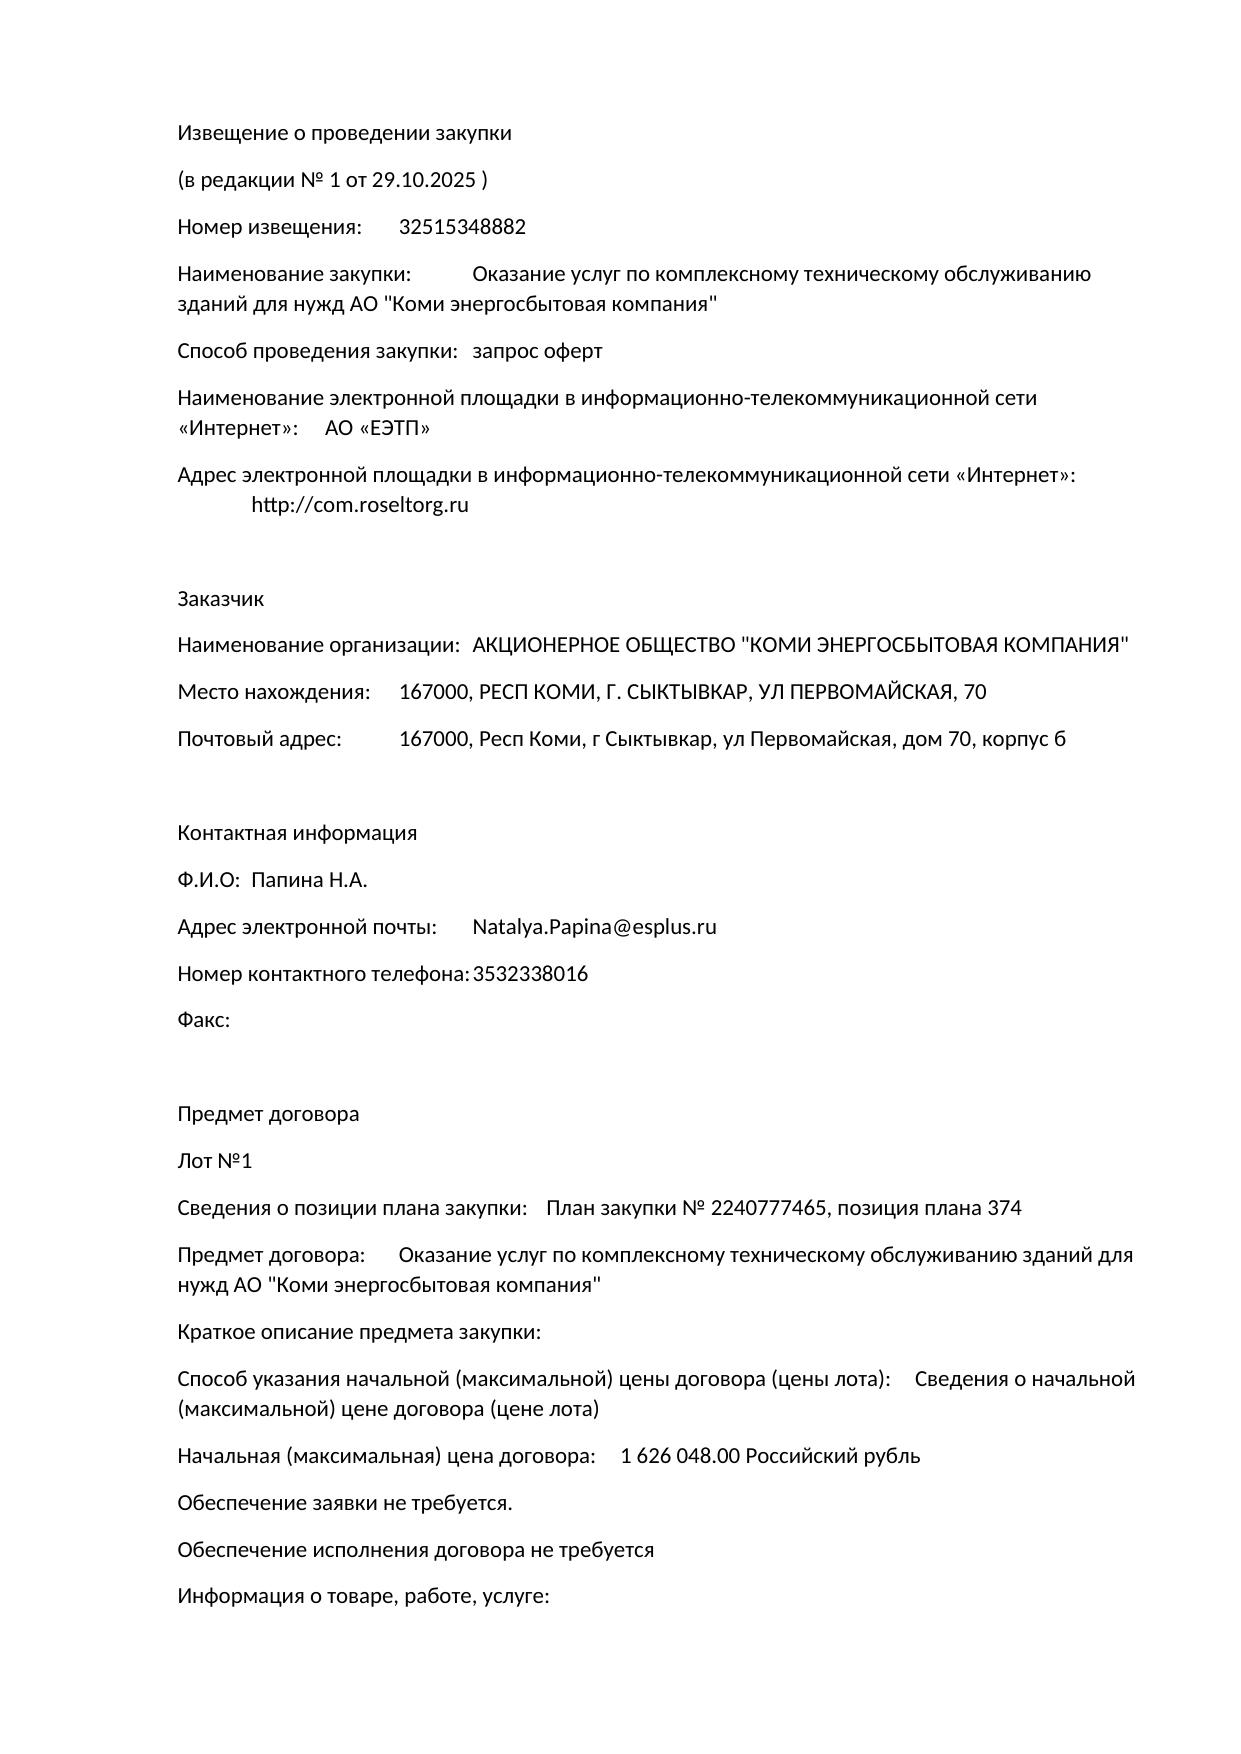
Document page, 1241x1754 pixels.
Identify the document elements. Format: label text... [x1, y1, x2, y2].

text Номер извещения: 32515348882 [177, 212, 1152, 240]
text Предмет договора: Оказание услуг по комплексному техническому обслуживанию зданий для нужд АО "Коми энергосбытовая компания" [177, 1240, 1152, 1298]
text Номер контактного телефона: 3532338016 [177, 959, 1152, 987]
text Краткое описание предмета закупки: [177, 1317, 1152, 1345]
text (в редакции № 1 от 29.10.2025 ) [177, 165, 1152, 193]
text Обеспечение исполнения договора не требуется [177, 1535, 1152, 1563]
text Начальная (максимальная) цена договора: 1 626 048.00 Российский рубль [177, 1441, 1152, 1469]
text Информация о товаре, работе, услуге: [177, 1582, 1152, 1610]
text Лот №1 [177, 1146, 1152, 1174]
text Место нахождения: 167000, РЕСП КОМИ, Г. СЫКТЫВКАР, УЛ ПЕРВОМАЙСКАЯ, 70 [177, 677, 1152, 706]
text Способ указания начальной (максимальной) цены договора (цены лота): Сведения о начальной (максимальной) цене договора (цене лота) [177, 1364, 1152, 1422]
text Ф.И.О: Папина Н.А. [177, 865, 1152, 893]
text Заказчик [177, 584, 1152, 612]
text Контактная информация [177, 818, 1152, 846]
text Способ проведения закупки: запрос оферт [177, 336, 1152, 364]
text Сведения о позиции плана закупки: План закупки № 2240777465, позиция плана 374 [177, 1193, 1152, 1221]
text Адрес электронной площадки в информационно-телекоммуникационной сети «Интернет»: http://com.roseltorg.ru [177, 460, 1152, 518]
text Извещение о проведении закупки [177, 118, 1152, 146]
text Наименование электронной площадки в информационно-телекоммуникационной сети «Интернет»: АО «ЕЭТП» [177, 383, 1152, 441]
text Факс: [177, 1006, 1152, 1034]
text Адрес электронной почты: Natalya.Papina@esplus.ru [177, 912, 1152, 940]
text Предмет договора [177, 1099, 1152, 1127]
text Почтовый адрес: 167000, Респ Коми, г Сыктывкар, ул Первомайская, дом 70, корпус б [177, 724, 1152, 752]
text Обеспечение заявки не требуется. [177, 1488, 1152, 1516]
text Наименование закупки: Оказание услуг по комплексному техническому обслуживанию зданий для нужд АО "Коми энергосбытовая компания" [177, 259, 1152, 317]
text Наименование организации: АКЦИОНЕРНОЕ ОБЩЕСТВО "КОМИ ЭНЕРГОСБЫТОВАЯ КОМПАНИЯ" [177, 631, 1152, 659]
